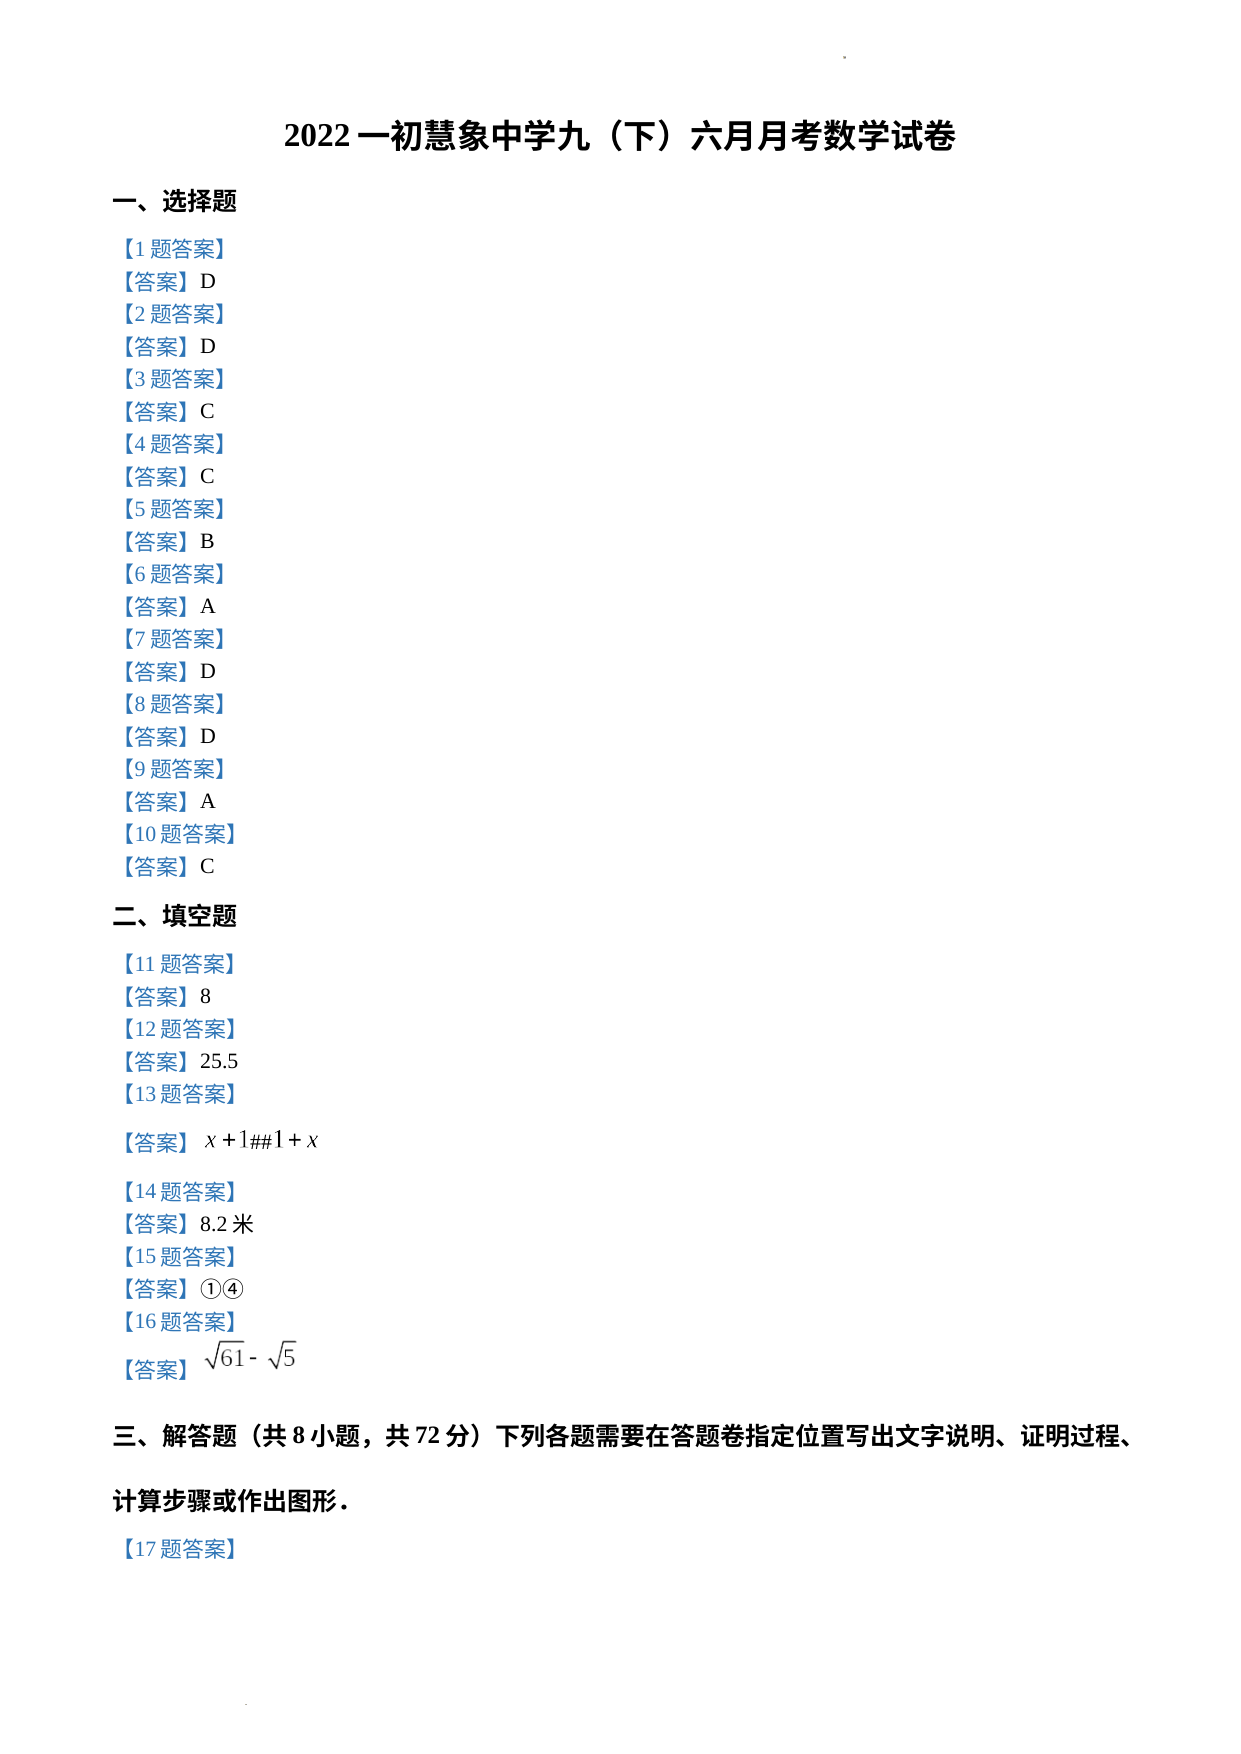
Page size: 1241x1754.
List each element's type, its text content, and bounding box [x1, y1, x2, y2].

text 【答案】①④ [112, 1272, 1128, 1304]
text 【答案】D [112, 264, 1128, 297]
text 三、解答题（共8小题，共72分）下列各题需要在答题卷指定位置写出文字说明、证明过程、计算步骤或作出图形． [112, 1402, 1128, 1532]
text 【11题答案】 [112, 947, 1128, 979]
text 2022一初慧象中学九（下）六月月考数学试卷 [112, 102, 1128, 167]
text 【2题答案】 [112, 297, 1128, 329]
text 【17题答案】 [112, 1532, 1128, 1564]
text 【6题答案】 [112, 557, 1128, 589]
text 【5题答案】 [112, 492, 1128, 524]
text 二、填空题 [112, 882, 1128, 947]
text 【16题答案】 [112, 1304, 1128, 1337]
text 【4题答案】 [112, 427, 1128, 459]
text 【3题答案】 [112, 362, 1128, 394]
text 【答案】C [112, 849, 1128, 882]
text 【答案】C [112, 459, 1128, 492]
text 【答案】A [112, 784, 1128, 817]
text 【1题答案】 [112, 232, 1128, 264]
text 【14题答案】 [112, 1174, 1128, 1207]
text 【答案】8 [112, 979, 1128, 1012]
text 【8题答案】 [112, 687, 1128, 719]
text 【答案】25.5 [112, 1044, 1128, 1077]
text 【答案】A [112, 589, 1128, 622]
text 【13题答案】 [112, 1077, 1128, 1109]
text 【答案】D [112, 329, 1128, 362]
text 【答案】B [112, 524, 1128, 557]
text 【答案】D [112, 719, 1128, 752]
text 【15题答案】 [112, 1239, 1128, 1272]
text 【答案】D [112, 654, 1128, 687]
text 【12题答案】 [112, 1012, 1128, 1044]
text 【答案】8.2米 [112, 1207, 1128, 1239]
text 【10题答案】 [112, 817, 1128, 849]
text 【答案】C [112, 394, 1128, 427]
text 一、选择题 [112, 167, 1128, 232]
text 【答案】 [112, 1337, 1128, 1402]
text 【7题答案】 [112, 622, 1128, 654]
text 【答案】## [112, 1109, 1128, 1174]
text 【9题答案】 [112, 752, 1128, 784]
